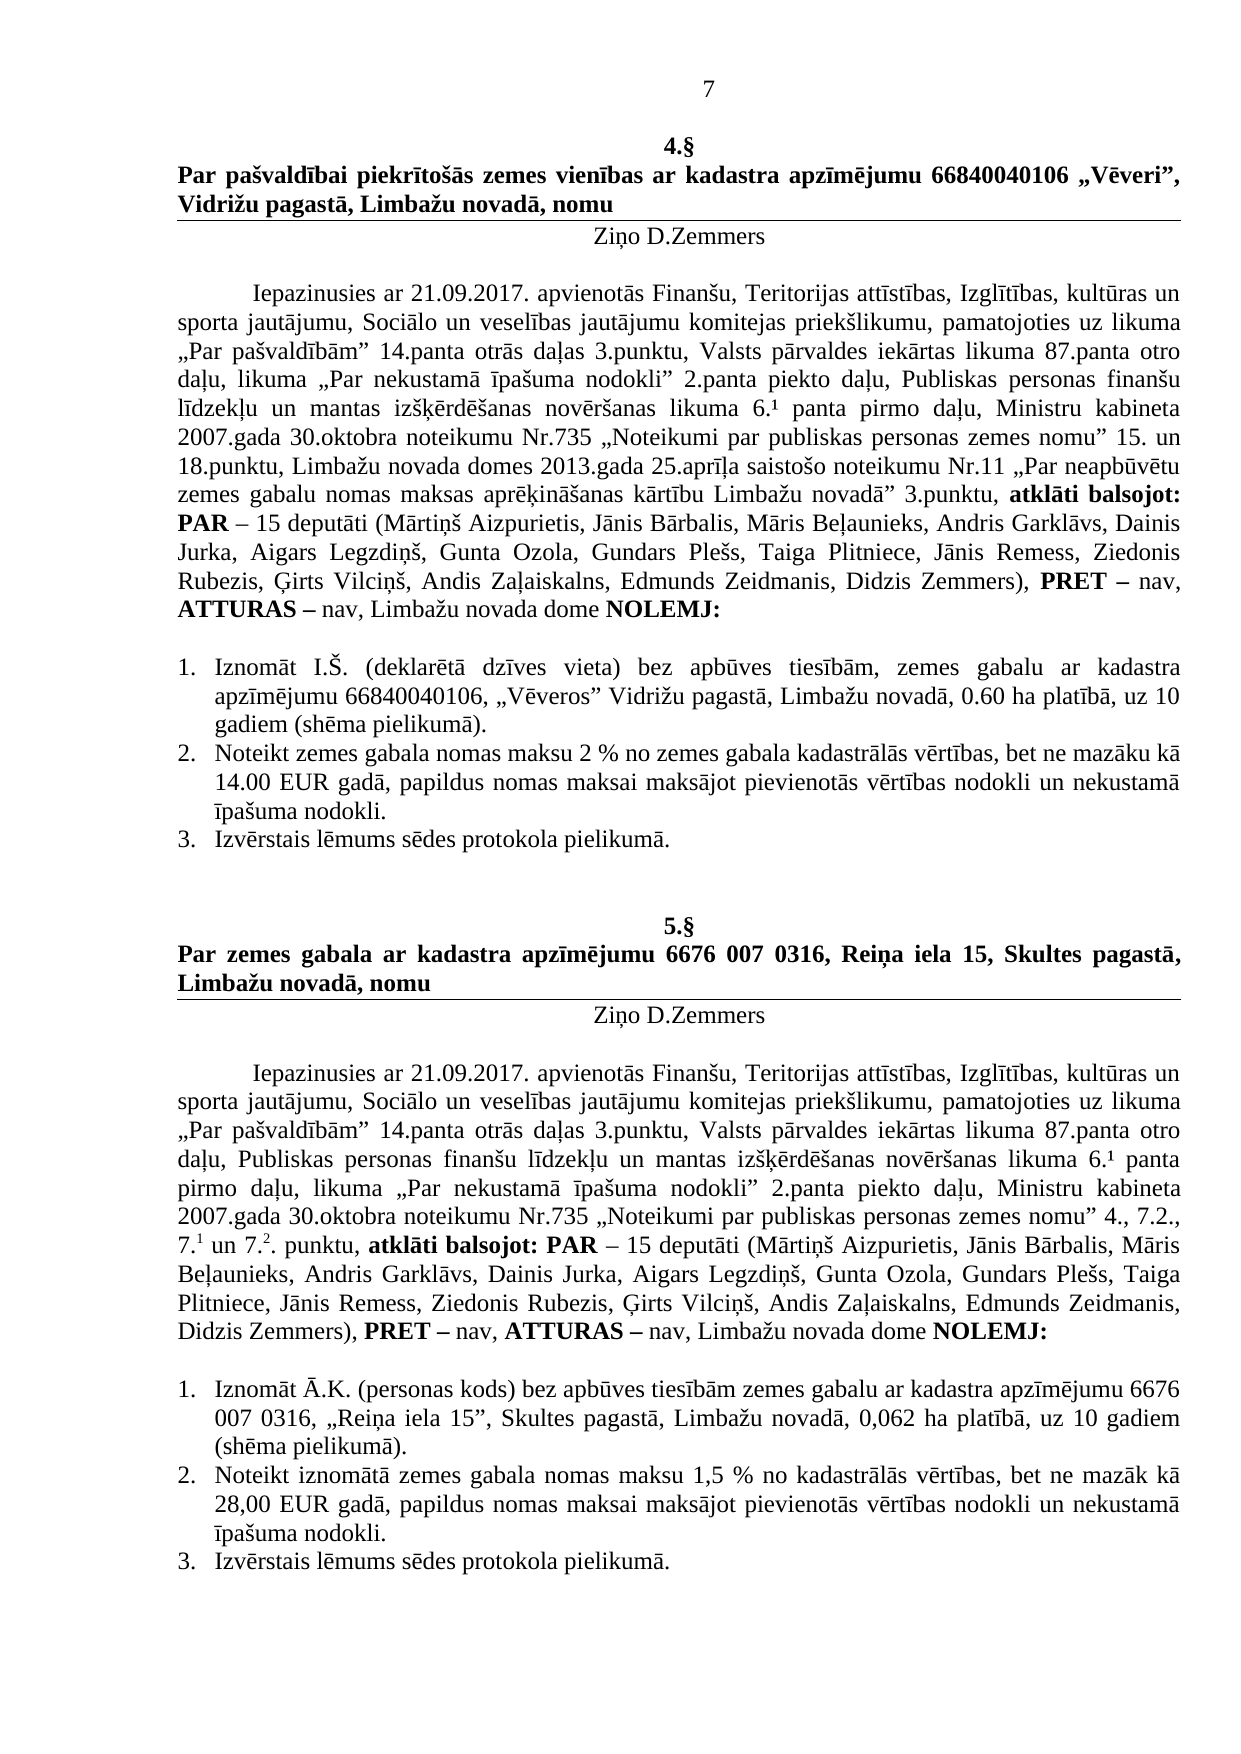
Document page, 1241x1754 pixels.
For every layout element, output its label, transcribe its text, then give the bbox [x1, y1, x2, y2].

list Iznomāt I.Š. (deklarētā dzīves vieta) bez apbūves tiesībām, zemes gabalu ar kadastra apzīmējumu 66840040106, „Vēveros” Vidrižu pagastā, Limbažu novadā, 0.60 ha platībā, uz 10 gadiem (shēma pielikumā). [177, 652, 1181, 738]
text 5.§ [177, 911, 1181, 939]
text Iepazinusies ar 21.09.2017. apvienotās Finanšu, Teritorijas attīstības, Izglītības, kultūras un sporta jautājumu, Sociālo un veselības jautājumu komitejas priekšlikumu, pamatojoties uz likuma „Par pašvaldībām” 14.panta otrās daļas 3.punktu, Valsts pārvaldes iekārtas likuma 87.panta otro daļu, likuma „Par nekustamā īpašuma nodokli” 2.panta piekto daļu, Publiskas personas finanšu līdzekļu un mantas izšķērdēšanas novēršanas likuma 6.¹ panta pirmo daļu, Ministru kabineta 2007.gada 30.oktobra noteikumu Nr.735 „Noteikumi par publiskas personas zemes nomu” 15. un 18.punktu, Limbažu novada domes 2013.gada 25.aprīļa saistošo noteikumu Nr.11 „Par neapbūvētu zemes gabalu nomas maksas aprēķināšanas kārtību Limbažu novadā” 3.punktu, atklāti balsojot: PAR – 15 deputāti (Mārtiņš Aizpurietis, Jānis Bārbalis, Māris Beļaunieks, Andris Garklāvs, Dainis Jurka, Aigars Legzdiņš, Gunta Ozola, Gundars Plešs, Taiga Plitniece, Jānis Remess, Ziedonis Rubezis, Ģirts Vilciņš, Andis Zaļaiskalns, Edmunds Zeidmanis, Didzis Zemmers), PRET – nav, ATTURAS – nav, Limbažu novada dome NOLEMJ: [177, 278, 1181, 623]
list Izvērstais lēmums sēdes protokola pielikumā. [177, 824, 1181, 853]
text Ziņo D.Zemmers [177, 1000, 1181, 1029]
text 4.§ [177, 131, 1181, 160]
text Par zemes gabala ar kadastra apzīmējumu 6676 007 0316, Reiņa iela 15, Skultes pagastā, Limbažu novadā, nomu [177, 939, 1181, 999]
list Noteikt iznomātā zemes gabala nomas maksu 1,5 % no kadastrālās vērtības, bet ne mazāk kā 28,00 EUR gadā, papildus nomas maksai maksājot pievienotās vērtības nodokli un nekustamā īpašuma nodokli. [177, 1460, 1181, 1546]
text Par pašvaldībai piekrītošās zemes vienības ar kadastra apzīmējumu 66840040106 „Vēveri”, Vidrižu pagastā, Limbažu novadā, nomu [177, 160, 1181, 220]
text Iepazinusies ar 21.09.2017. apvienotās Finanšu, Teritorijas attīstības, Izglītības, kultūras un sporta jautājumu, Sociālo un veselības jautājumu komitejas priekšlikumu, pamatojoties uz likuma „Par pašvaldībām” 14.panta otrās daļas 3.punktu, Valsts pārvaldes iekārtas likuma 87.panta otro daļu, Publiskas personas finanšu līdzekļu un mantas izšķērdēšanas novēršanas likuma 6.¹ panta pirmo daļu, likuma „Par nekustamā īpašuma nodokli” 2.panta piekto daļu, Ministru kabineta 2007.gada 30.oktobra noteikumu Nr.735 „Noteikumi par publiskas personas zemes nomu” 4., 7.2., 7.1 un 7.2. punktu, atklāti balsojot: PAR – 15 deputāti (Mārtiņš Aizpurietis, Jānis Bārbalis, Māris Beļaunieks, Andris Garklāvs, Dainis Jurka, Aigars Legzdiņš, Gunta Ozola, Gundars Plešs, Taiga Plitniece, Jānis Remess, Ziedonis Rubezis, Ģirts Vilciņš, Andis Zaļaiskalns, Edmunds Zeidmanis, Didzis Zemmers), PRET – nav, ATTURAS – nav, Limbažu novada dome NOLEMJ: [177, 1058, 1181, 1345]
list Izvērstais lēmums sēdes protokola pielikumā. [177, 1546, 1181, 1575]
list Noteikt zemes gabala nomas maksu 2 % no zemes gabala kadastrālās vērtības, bet ne mazāku kā 14.00 EUR gadā, papildus nomas maksai maksājot pievienotās vērtības nodokli un nekustamā īpašuma nodokli. [177, 738, 1181, 824]
text Ziņo D.Zemmers [177, 221, 1181, 249]
list Iznomāt Ā.K. (personas kods) bez apbūves tiesībām zemes gabalu ar kadastra apzīmējumu 6676 007 0316, „Reiņa iela 15”, Skultes pagastā, Limbažu novadā, 0,062 ha platībā, uz 10 gadiem (shēma pielikumā). [177, 1374, 1181, 1460]
